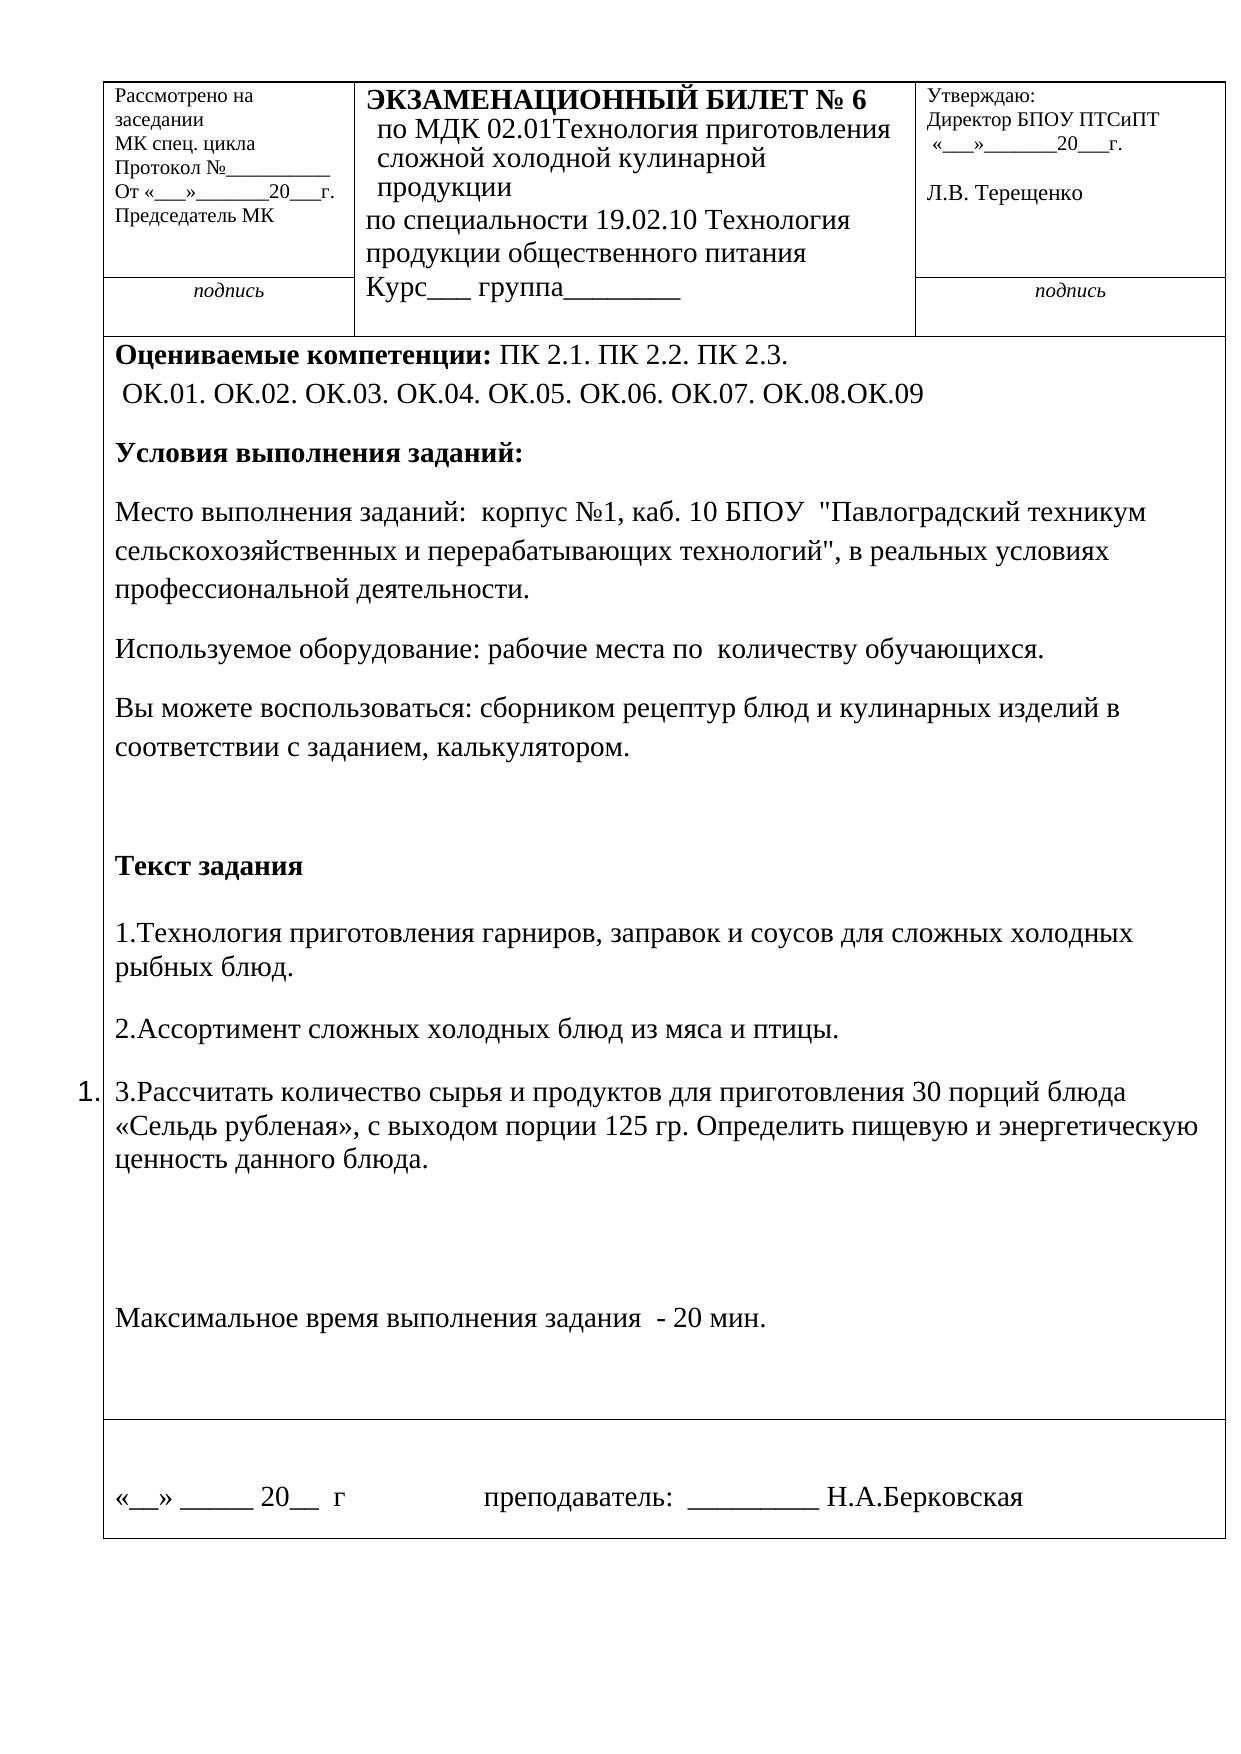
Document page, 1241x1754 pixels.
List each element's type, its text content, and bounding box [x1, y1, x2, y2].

table_header Утверждаю: Директор БПОУ ПТСиПТ «___»_______20___г. Л.В. Терещенко [916, 83, 1225, 277]
table_cell подпись [104, 278, 354, 336]
table_cell Оцениваемые компетенции: ПК 2.1. ПК 2.2. ПК 2.3. ОК.01. ОК.02. ОК.03. ОК.04. ОК.05. ОК.06. ОК.07. ОК.08.ОК.09 Условия выполнения заданий: Место выполнения заданий: корпус №1, каб. 10 БПОУ "Павлоградский техникум сельскохозяйственных и перерабатывающих технологий", в реальных условиях профессиональной деятельности. Используемое оборудование: рабочие места по количеству обучающихся. Вы можете воспользоваться: сборником рецептур блюд и кулинарных изделий в соответствии с заданием, калькулятором. Текст задания 1.Технология приготовления гарниров, заправок и соусов для сложных холодных рыбных блюд. 2.Ассортимент сложных холодных блюд из мяса и птицы. 3.Рассчитать количество сырья и продуктов для приготовления 30 порций блюда «Сельдь рубленая», с выходом порции 125 гр. Определить пищевую и энергетическую ценность данного блюда. Максимальное время выполнения задания - 20 мин. [104, 337, 1225, 1419]
table_cell «__» _____ 20__ г преподаватель: _________ Н.А.Берковская [104, 1420, 1225, 1538]
table_header Рассмотрено на заседании МК спец. цикла Протокол №__________ От «___»_______20___г. Председатель МК [104, 83, 354, 277]
table_header ЭКЗАМЕНАЦИОННЫЙ БИЛЕТ № 6 по МДК 02.01Технология приготовления сложной холодной кулинарной продукции по специальности 19.02.10 Технология продукции общественного питания Курс___ группа________ [355, 83, 915, 336]
table_cell подпись [916, 278, 1225, 336]
